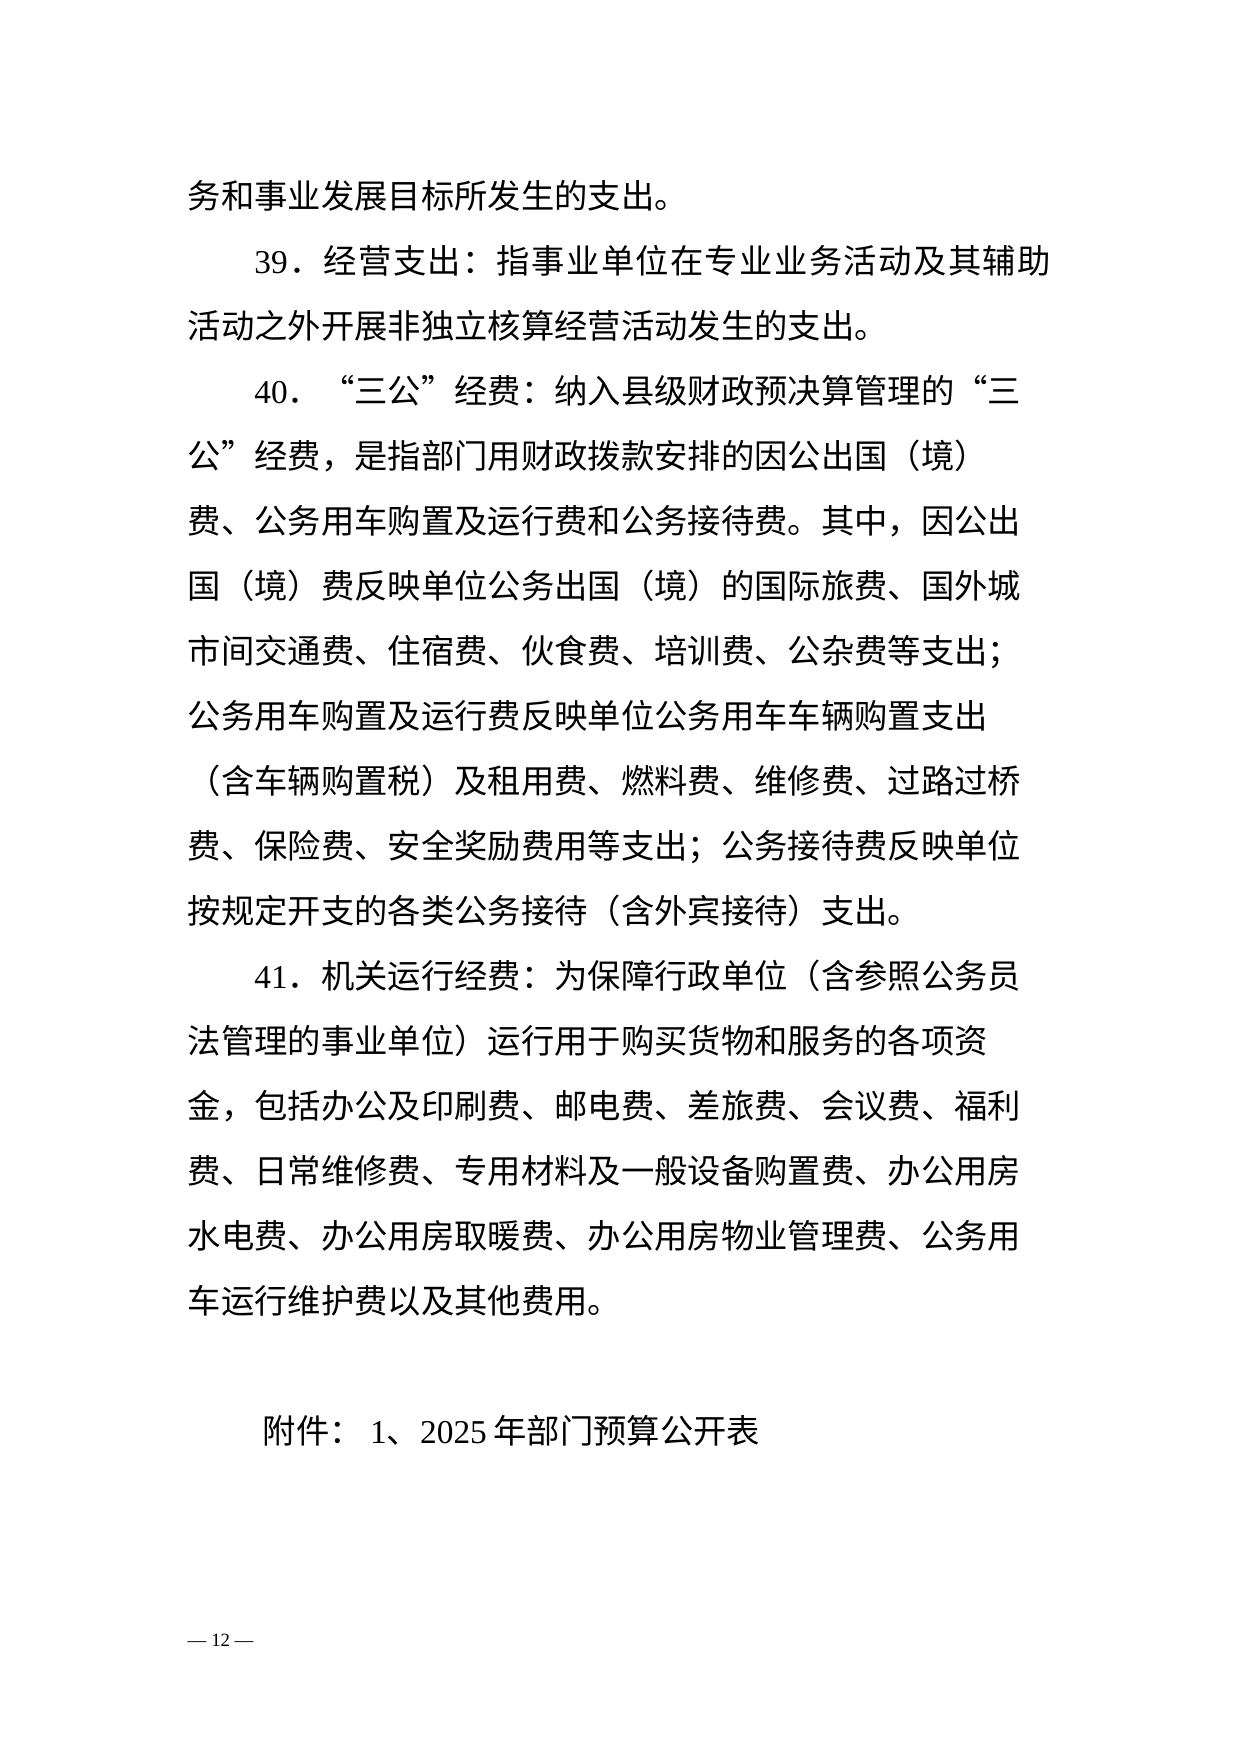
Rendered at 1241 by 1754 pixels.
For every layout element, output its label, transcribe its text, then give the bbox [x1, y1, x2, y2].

text 40．“三公”经费：纳入县级财政预决算管理的“三公”经费，是指部门用财政拨款安排的因公出国（境）费、公务用车购置及运行费和公务接待费。其中，因公出国（境）费反映单位公务出国（境）的国际旅费、国外城市间交通费、住宿费、伙食费、培训费、公杂费等支出；公务用车购置及运行费反映单位公务用车车辆购置支出（含车辆购置税）及租用费、燃料费、维修费、过路过桥费、保险费、安全奖励费用等支出；公务接待费反映单位按规定开支的各类公务接待（含外宾接待）支出。 [187, 357, 1053, 942]
text 39．经营支出：指事业单位在专业业务活动及其辅助活动之外开展非独立核算经营活动发生的支出。 [187, 227, 1053, 357]
text 41．机关运行经费：为保障行政单位（含参照公务员法管理的事业单位）运行用于购买货物和服务的各项资金，包括办公及印刷费、邮电费、差旅费、会议费、福利费、日常维修费、专用材料及一般设备购置费、办公用房水电费、办公用房取暖费、办公用房物业管理费、公务用车运行维护费以及其他费用。 [187, 942, 1053, 1332]
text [187, 162, 1053, 227]
text 附件： 1、2025年部门预算公开表 [187, 1397, 1053, 1462]
